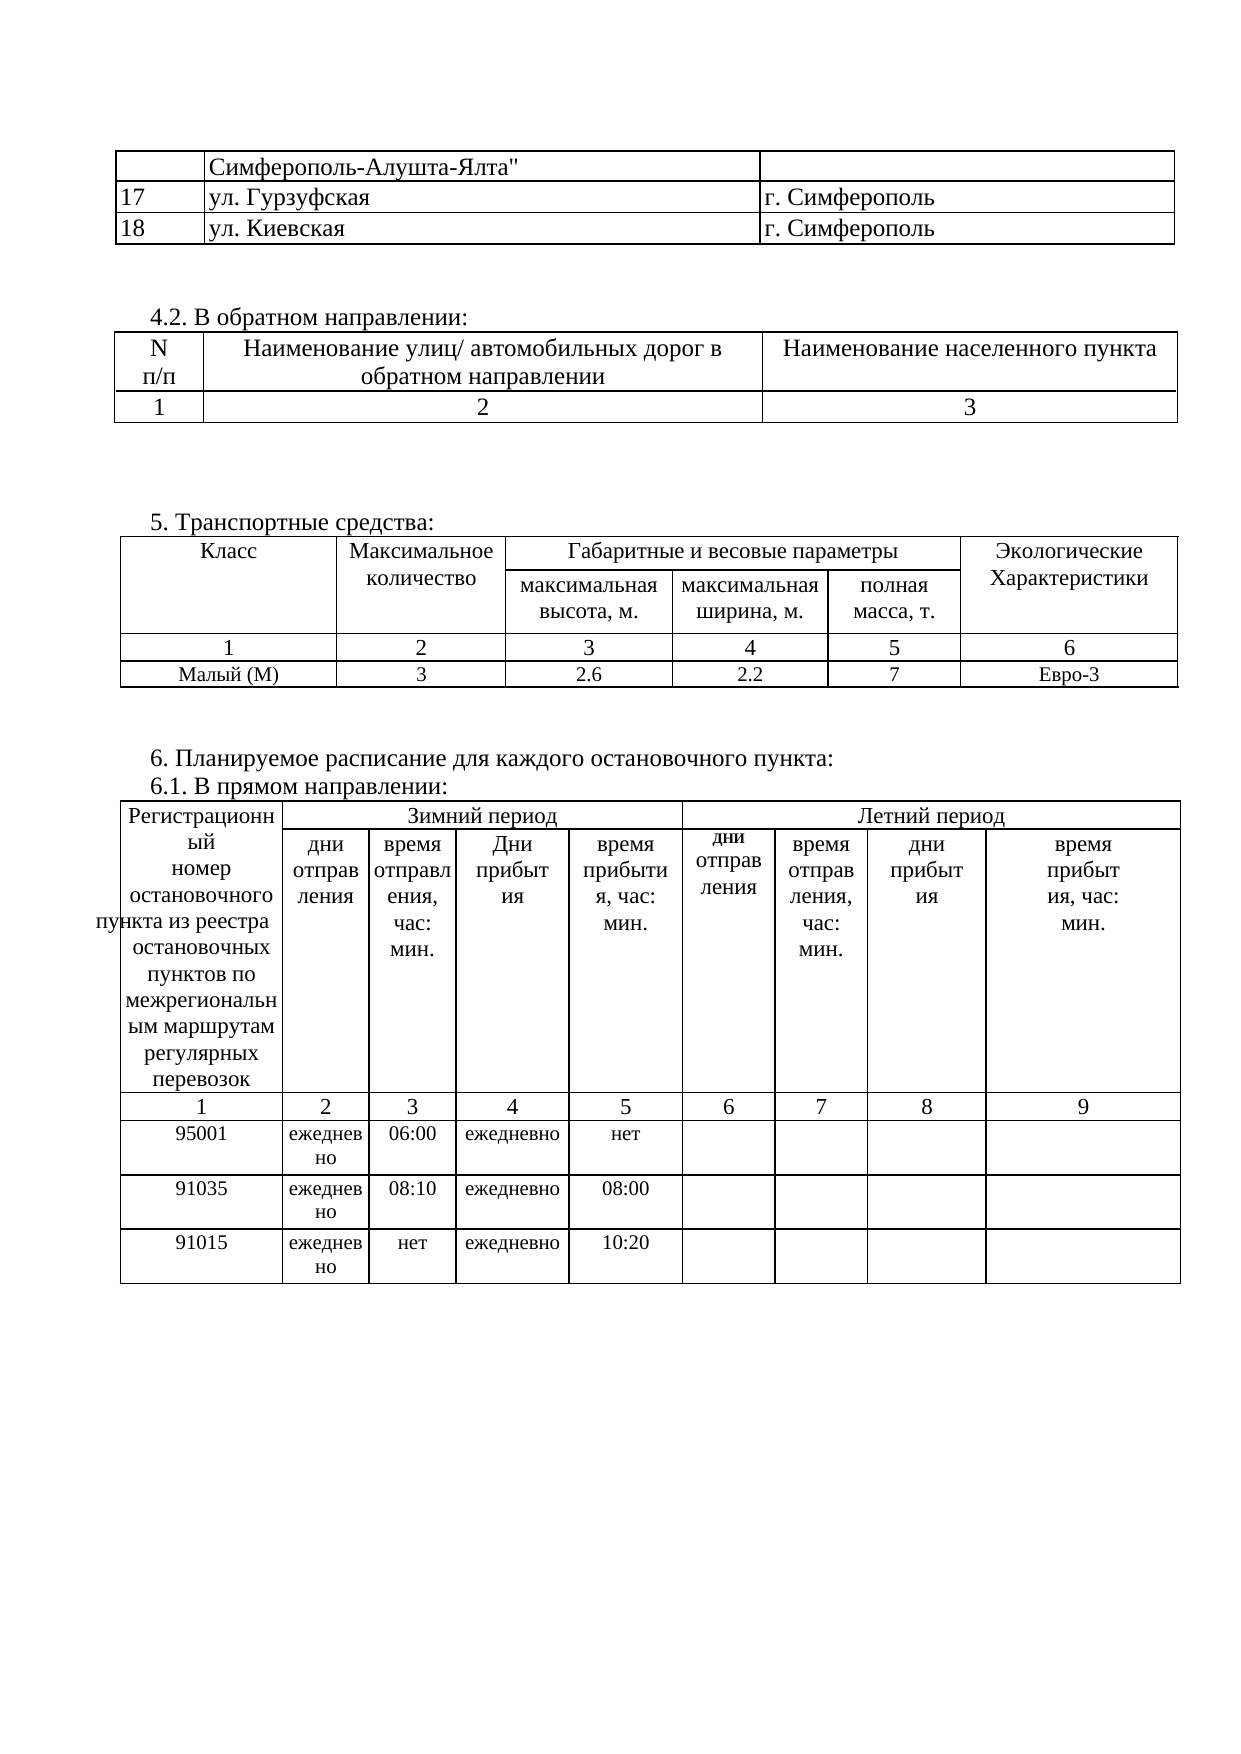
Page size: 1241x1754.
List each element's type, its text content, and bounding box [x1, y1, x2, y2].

table_cell 1 [121, 634, 336, 660]
table_cell максимальная ширина, м. [673, 571, 827, 632]
table_cell Малый (М) [121, 662, 336, 686]
table_cell 10:20 [570, 1230, 682, 1283]
table_header Наименование улиц/ автомобильных дорог в обратном направлении [204, 333, 762, 390]
table_cell 08:00 [570, 1176, 682, 1228]
table_cell время отправл ения, час: мин. [370, 830, 455, 1092]
table_cell ежедневно [283, 1230, 368, 1283]
table_cell максимальная высота, м. [506, 571, 672, 632]
table_cell [776, 1230, 867, 1283]
table_cell 6 [683, 1093, 774, 1119]
table_cell 95001 [121, 1121, 282, 1174]
table_cell Евро-3 [961, 662, 1177, 686]
table_header Наименование населенного пункта [763, 333, 1177, 390]
table_cell 8 [868, 1093, 985, 1119]
table_cell 2 [283, 1093, 368, 1119]
table_cell ежедневно [457, 1230, 568, 1283]
table_cell 5 [570, 1093, 682, 1119]
table_cell [868, 1121, 985, 1174]
table_cell дни отправ ления [283, 830, 368, 1092]
table_cell 3 [337, 662, 505, 686]
table_cell 3 [370, 1093, 455, 1119]
table_cell 6 [961, 634, 1177, 660]
table_cell Дни прибыт ия [457, 830, 568, 1092]
table_cell 08:10 [370, 1176, 455, 1228]
table_cell 2.2 [673, 662, 827, 686]
text 6.1. В прямом направлении: [150, 771, 1090, 800]
table_cell ул. Гурзуфская [205, 182, 759, 212]
text 5. Транспортные средства: [150, 507, 1090, 536]
table_cell ДНИ отправ ления [683, 830, 774, 1092]
table_cell нет [570, 1121, 682, 1174]
table_cell 2.6 [506, 662, 672, 686]
table_cell 91035 [121, 1176, 282, 1228]
table_cell [683, 1230, 774, 1283]
table_cell 4 [457, 1093, 568, 1119]
table_header N п/п [115, 333, 203, 390]
table_cell 91015 [121, 1230, 282, 1283]
table_cell 2 [204, 392, 762, 422]
text 6. Планируемое расписание для каждого остановочного пункта: [150, 743, 1090, 771]
table_cell ежедневно [283, 1176, 368, 1228]
table_cell [776, 1176, 867, 1228]
table_header Зимний период [283, 802, 682, 828]
table_header Летний период [683, 802, 1180, 828]
table_cell 7 [776, 1093, 867, 1119]
table_header Экологические Характеристики [961, 537, 1177, 632]
table_cell [868, 1176, 985, 1228]
table_cell 18 [117, 213, 204, 243]
table_cell ежедневно [457, 1176, 568, 1228]
table_cell 5 [829, 634, 960, 660]
table_cell 3 [763, 390, 1177, 422]
table_cell ежедневно [283, 1121, 368, 1174]
table_header Регистрационный номер остановочного пункта из реестра остановочных пунктов по межрегиональным маршрутам регулярных перевозок [121, 802, 282, 1092]
table_cell [683, 1176, 774, 1228]
table_cell 1 [121, 1093, 282, 1119]
table_cell время прибыт ия, час: мин. [987, 830, 1180, 1092]
table_cell 7 [829, 662, 960, 686]
table_cell нет [370, 1230, 455, 1283]
table_cell г. Симферополь [761, 182, 1174, 212]
table_cell [683, 1121, 774, 1174]
table_cell 17 [117, 182, 204, 212]
table_header Класс [121, 537, 336, 632]
table_cell 2 [337, 634, 505, 660]
table_cell 9 [987, 1093, 1180, 1119]
table_cell 16 [117, 152, 204, 180]
text 4.2. В обратном направлении: [150, 302, 1090, 331]
table_cell 3 [506, 634, 672, 660]
table_cell 4 [673, 634, 827, 660]
table_cell г. Симферополь [761, 213, 1174, 243]
table_cell [776, 1121, 867, 1174]
table_cell полная масса, т. [829, 571, 960, 632]
table_cell время прибыти я, час: мин. [570, 830, 682, 1092]
table_header Максимальное количество [337, 537, 505, 632]
table_cell [987, 1230, 1180, 1283]
table_header Габаритные и весовые параметры [506, 537, 960, 569]
table_cell ул. Киевская [205, 213, 759, 243]
table_cell 06:00 [370, 1121, 455, 1174]
table_cell дни прибыт ия [868, 830, 985, 1092]
table_cell [761, 152, 1174, 180]
table_cell 1 [115, 391, 203, 422]
table_cell [987, 1176, 1180, 1228]
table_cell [205, 152, 759, 180]
table_cell [868, 1230, 985, 1283]
table_cell ежедневно [457, 1121, 568, 1174]
table_cell время отправ ления, час: мин. [776, 830, 867, 1092]
table_cell [987, 1121, 1180, 1174]
